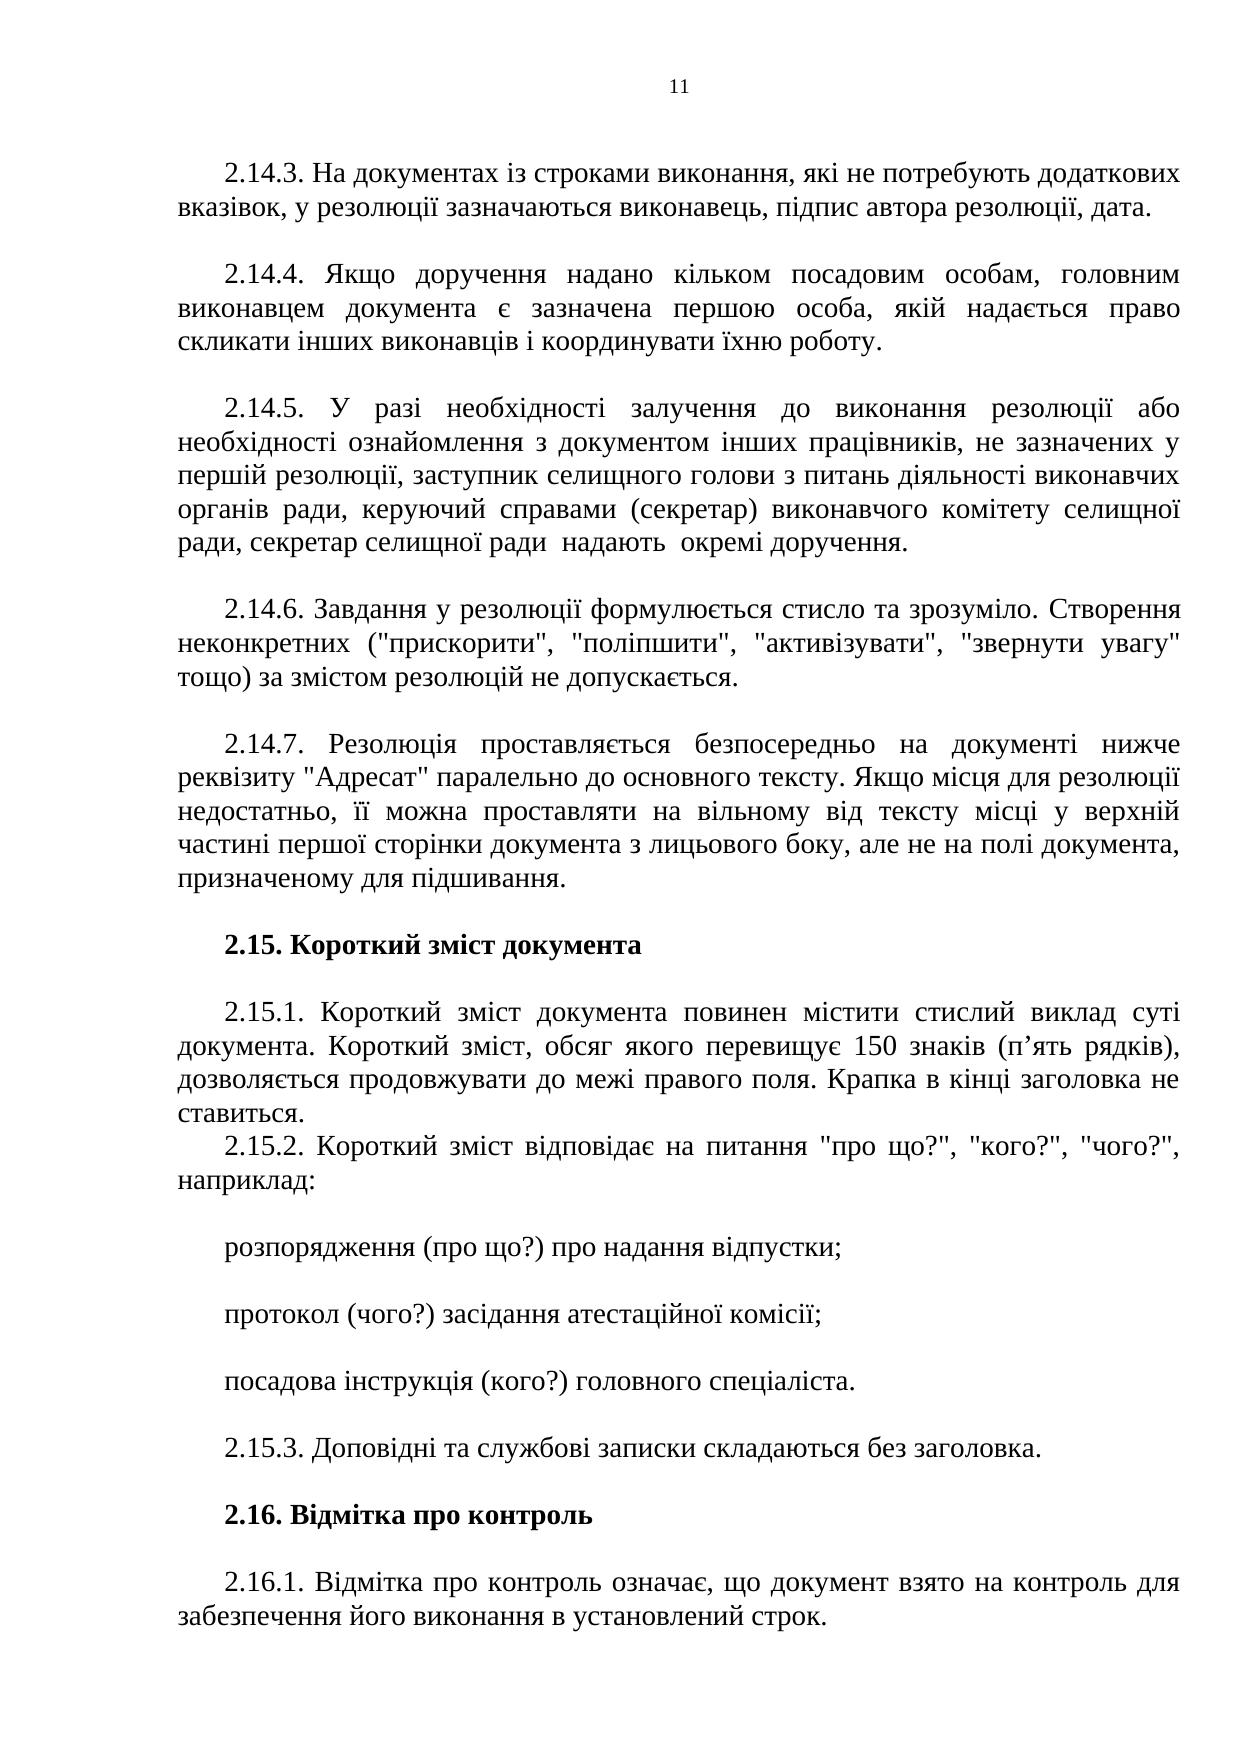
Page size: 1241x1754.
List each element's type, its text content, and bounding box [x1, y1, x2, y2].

text 2.14.3. На документах із строками виконання, які не потребують додаткових вказівок, у резолюції зазначаються виконавець, підпис автора резолюції, дата. [177, 156, 1181, 223]
text 2.14.6. Завдання у резолюції формулюється стисло та зрозуміло. Створення неконкретних ("прискорити", "поліпшити", "активізувати", "звернути увагу" тощо) за змістом резолюцій не допускається. [177, 592, 1181, 692]
text 2.14.5. У разі необхідності залучення до виконання резолюції або необхідності ознайомлення з документом інших працівників, не зазначених у першій резолюції, заступник селищного голови з питань діяльності виконавчих органів ради, керуючий справами (секретар) виконавчого комітету селищної ради, секретар селищної ради надають окремі доручення. [177, 390, 1181, 558]
text 2.14.4. Якщо доручення надано кільком посадовим особам, головним виконавцем документа є зазначена першою особа, якій надається право скликати інших виконавців і координувати їхню роботу. [177, 256, 1181, 357]
text 2.14.7. Резолюція проставляється безпосередньо на документі нижче реквізиту "Адресат" паралельно до основного тексту. Якщо місця для резолюції недостатньо, її можна проставляти на вільному від тексту місці у верхній частині першої сторінки документа з лицьового боку, але не на полі документа, призначеному для підшивання. [177, 726, 1181, 893]
text 2.15.2. Короткий зміст відповідає на питання "про що?", "кого?", "чого?", наприклад: [177, 1128, 1181, 1195]
text 2.16.1. Відмітка про контроль означає, що документ взято на контроль для забезпечення його виконання в установлений строк. [177, 1564, 1181, 1631]
text 2.15.3. Доповідні та службові записки складаються без заголовка. [177, 1430, 1181, 1464]
text протокол (чого?) засідання атестаційної комісії; [224, 1296, 1181, 1329]
text 2.16. Відмітка про контроль [177, 1497, 1181, 1531]
text 2.15.1. Короткий зміст документа повинен містити стислий виклад суті документа. Короткий зміст, обсяг якого перевищує 150 знаків (п’ять рядків), дозволяється продовжувати до межі правого поля. Крапка в кінці заголовка не ставиться. [177, 994, 1181, 1128]
text посадова інструкція (кого?) головного спеціаліста. [224, 1363, 1181, 1397]
text розпорядження (про що?) про надання відпустки; [224, 1229, 1181, 1262]
text 2.15. Короткий зміст документа [177, 927, 1181, 961]
